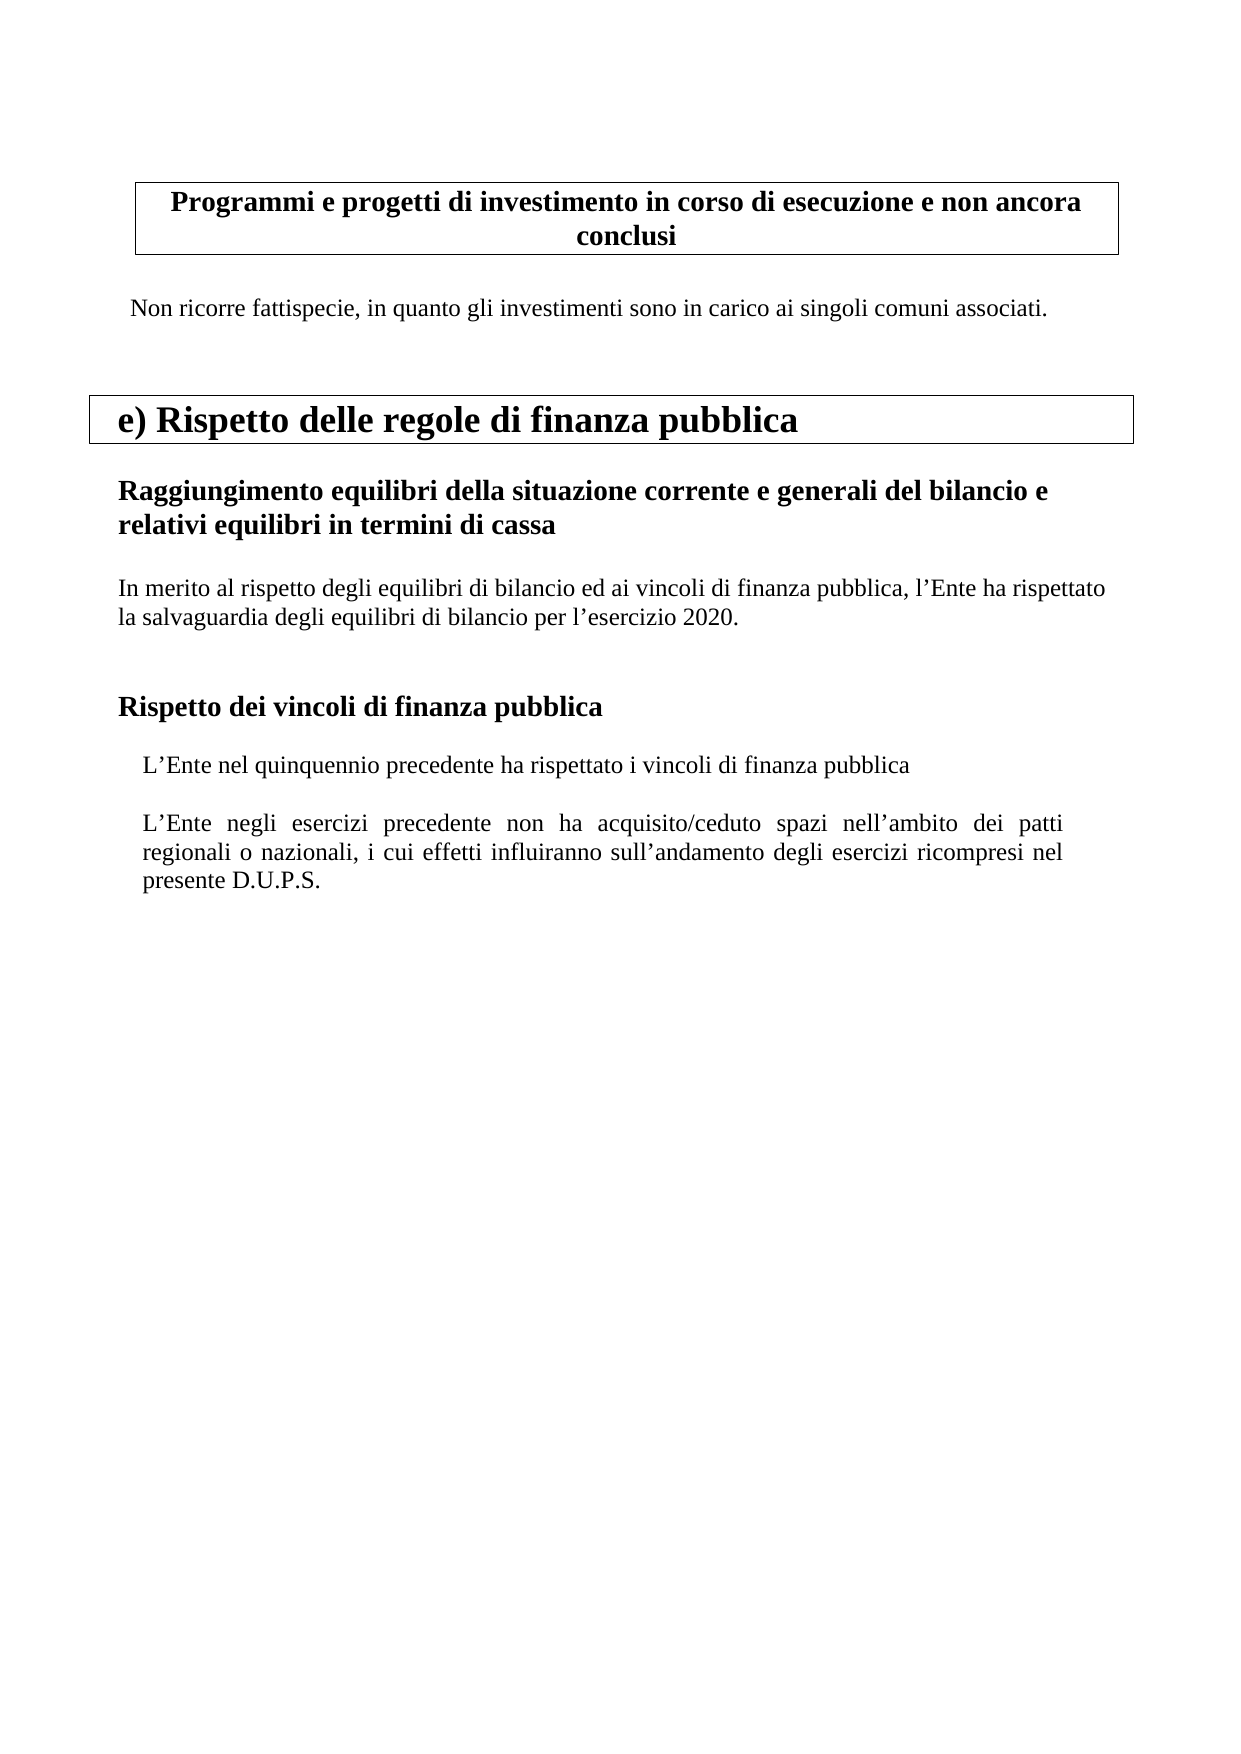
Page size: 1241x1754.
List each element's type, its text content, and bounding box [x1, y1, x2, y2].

text Non ricorre fattispecie, in quanto gli investimenti sono in carico ai singoli comuni associati. [130, 293, 1161, 322]
subtitle Raggiungimento equilibri della situazione corrente e generali del bilancio e relativi equilibri in termini di cassa [118, 473, 1125, 540]
text In merito al rispetto degli equilibri di bilancio ed ai vincoli di finanza pubblica, l’Ente ha rispettato la salvaguardia degli equilibri di bilancio per l’esercizio 2020. [118, 573, 1123, 631]
subtitle Rispetto dei vincoli di finanza pubblica [118, 689, 1161, 722]
text L’Ente nel quinquennio precedente ha rispettato i vincoli di finanza pubblica [142, 751, 1161, 779]
text L’Ente negli esercizi precedente non ha acquisito/ceduto spazi nell’ambito dei patti regionali o nazionali, i cui effetti influiranno sull’andamento degli esercizi ricompresi nel presente D.U.P.S. [142, 808, 1064, 894]
